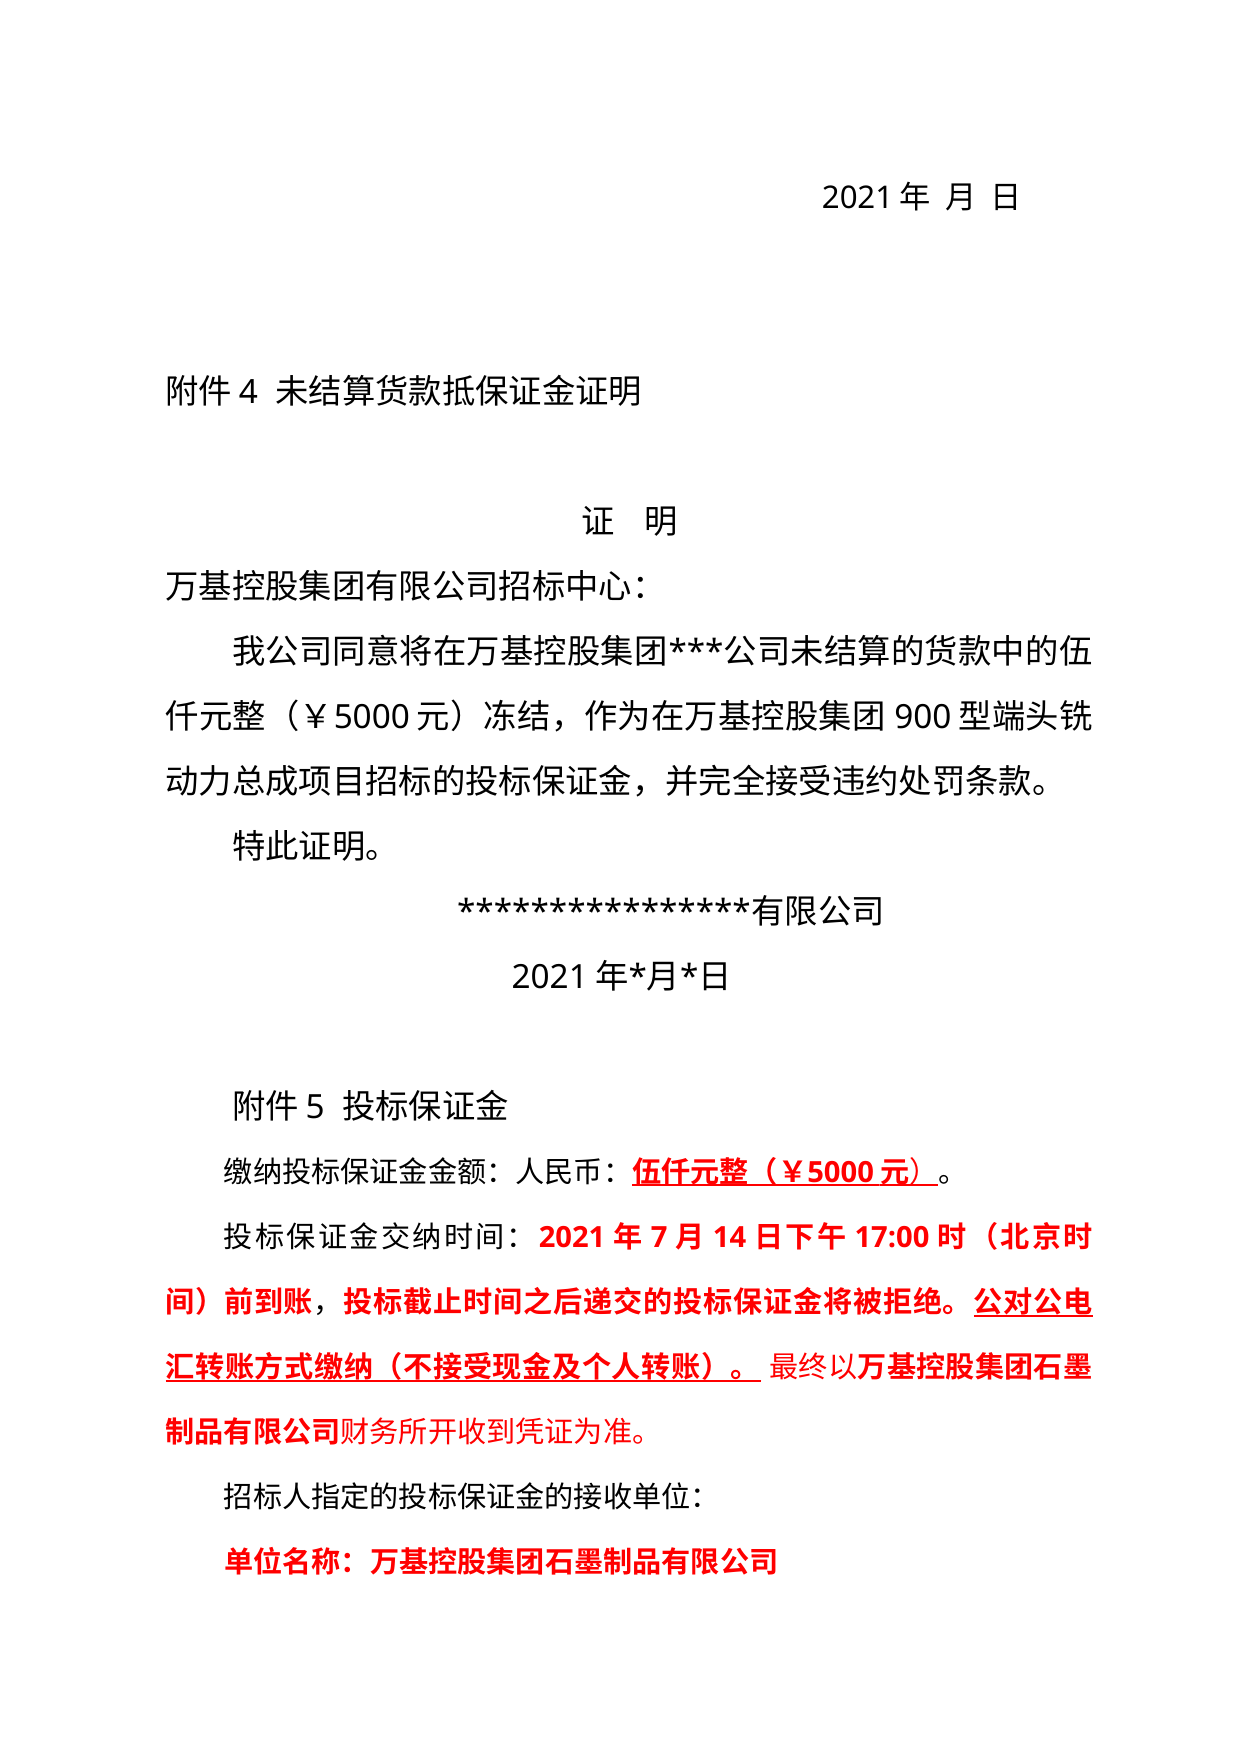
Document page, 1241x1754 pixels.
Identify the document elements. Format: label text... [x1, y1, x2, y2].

text 缴纳投标保证金金额：人民币：伍仟元整（￥5000元）。 [165, 1137, 1093, 1202]
text 附件4 未结算货款抵保证金证明 [165, 357, 1093, 422]
text 招标人指定的投标保证金的接收单位： [165, 1462, 1093, 1527]
text 投标保证金交纳时间：2021年7月14日下午17:00时（北京时间）前到账，投标截止时间之后递交的投标保证金将被拒绝。公对公电汇转账方式缴纳（不接受现金及个人转账）。 最终以万基控股集团石墨制品有限公司财务所开收到凭证为准。 [165, 1202, 1093, 1462]
text ****************有限公司 [165, 877, 1093, 942]
text 2021年 月 日 [165, 162, 1093, 227]
text 证 明 [165, 487, 1093, 552]
text 2021年*月*日 [165, 942, 1093, 1007]
text 万基控股集团有限公司招标中心： [165, 552, 1093, 617]
text 特此证明。 [165, 812, 1093, 877]
text 我公司同意将在万基控股集团***公司未结算的货款中的伍仟元整（￥5000元）冻结，作为在万基控股集团900型端头铣动力总成项目招标的投标保证金，并完全接受违约处罚条款。 [165, 617, 1093, 812]
text 单位名称：万基控股集团石墨制品有限公司 [165, 1527, 1093, 1592]
text 附件5 投标保证金 [165, 1072, 1093, 1137]
